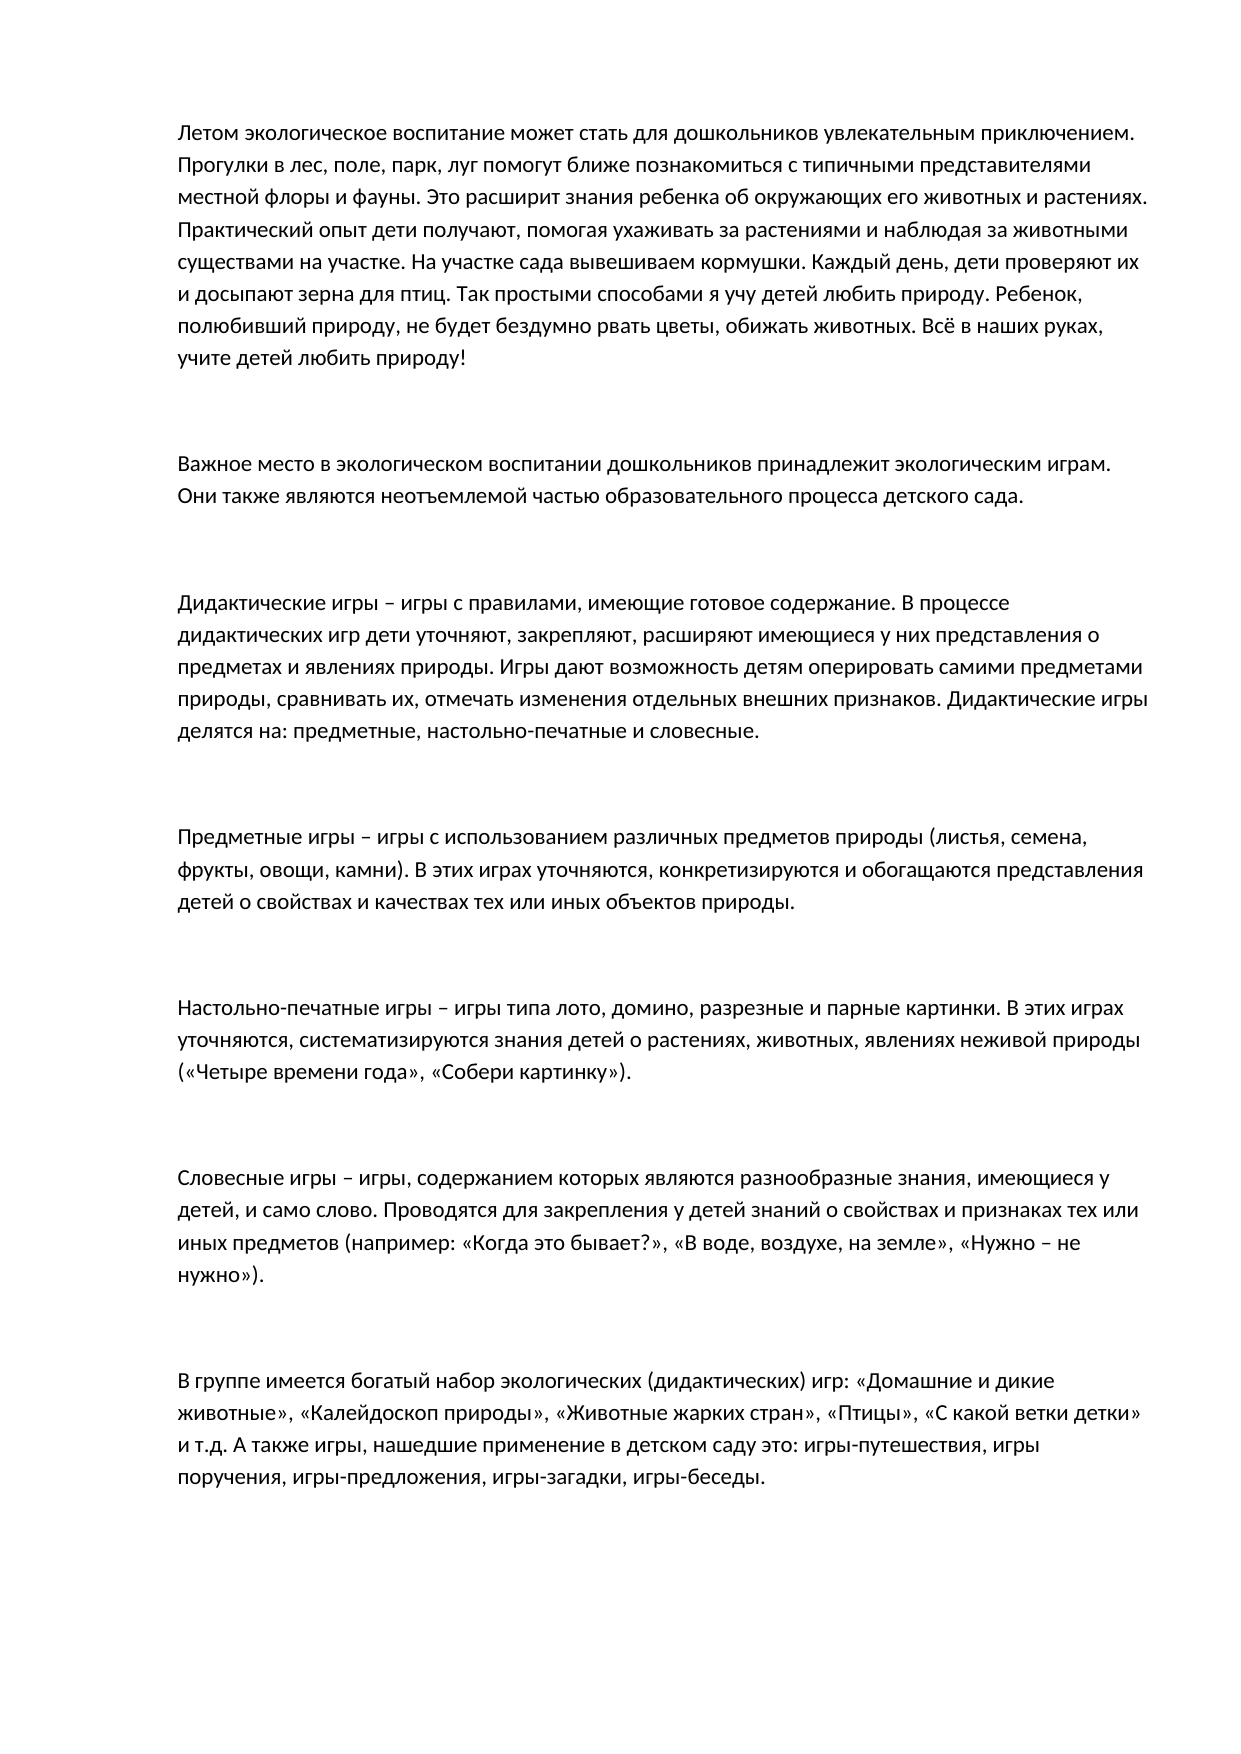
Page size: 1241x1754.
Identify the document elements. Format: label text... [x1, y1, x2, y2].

text Предметные игры – игры с использованием различных предметов природы (листья, семена, фрукты, овощи, камни). В этих играх уточняются, конкретизируются и обогащаются представления детей о свойствах и качествах тех или иных объектов природы. [177, 822, 1152, 915]
text Дидактические игры – игры с правилами, имеющие готовое содержание. В процессе дидактических игр дети уточняют, закрепляют, расширяют имеющиеся у них представления о предметах и явлениях природы. Игры дают возможность детям оперировать самими предметами природы, сравнивать их, отмечать изменения отдельных внешних признаков. Дидактические игры делятся на: предметные, настольно-печатные и словесные. [177, 588, 1152, 744]
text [177, 118, 1152, 371]
text В группе имеется богатый набор экологических (дидактических) игр: «Домашние и дикие животные», «Калейдоскоп природы», «Животные жарких стран», «Птицы», «С какой ветки детки» и т.д. А также игры, нашедшие применение в детском саду это: игры-путешествия, игры поручения, игры-предложения, игры-загадки, игры-беседы. [177, 1366, 1152, 1491]
text Настольно-печатные игры – игры типа лото, домино, разрезные и парные картинки. В этих играх уточняются, систематизируются знания детей о растениях, животных, явлениях неживой природы («Четыре времени года», «Собери картинку»). [177, 993, 1152, 1085]
text Словесные игры – игры, содержанием которых являются разнообразные знания, имеющиеся у детей, и само слово. Проводятся для закрепления у детей знаний о свойствах и признаках тех или иных предметов (например: «Когда это бывает?», «В воде, воздухе, на земле», «Нужно – не нужно»). [177, 1163, 1152, 1288]
text Важное место в экологическом воспитании дошкольников принадлежит экологическим играм. Они также являются неотъемлемой частью образовательного процесса детского сада. [177, 449, 1152, 510]
